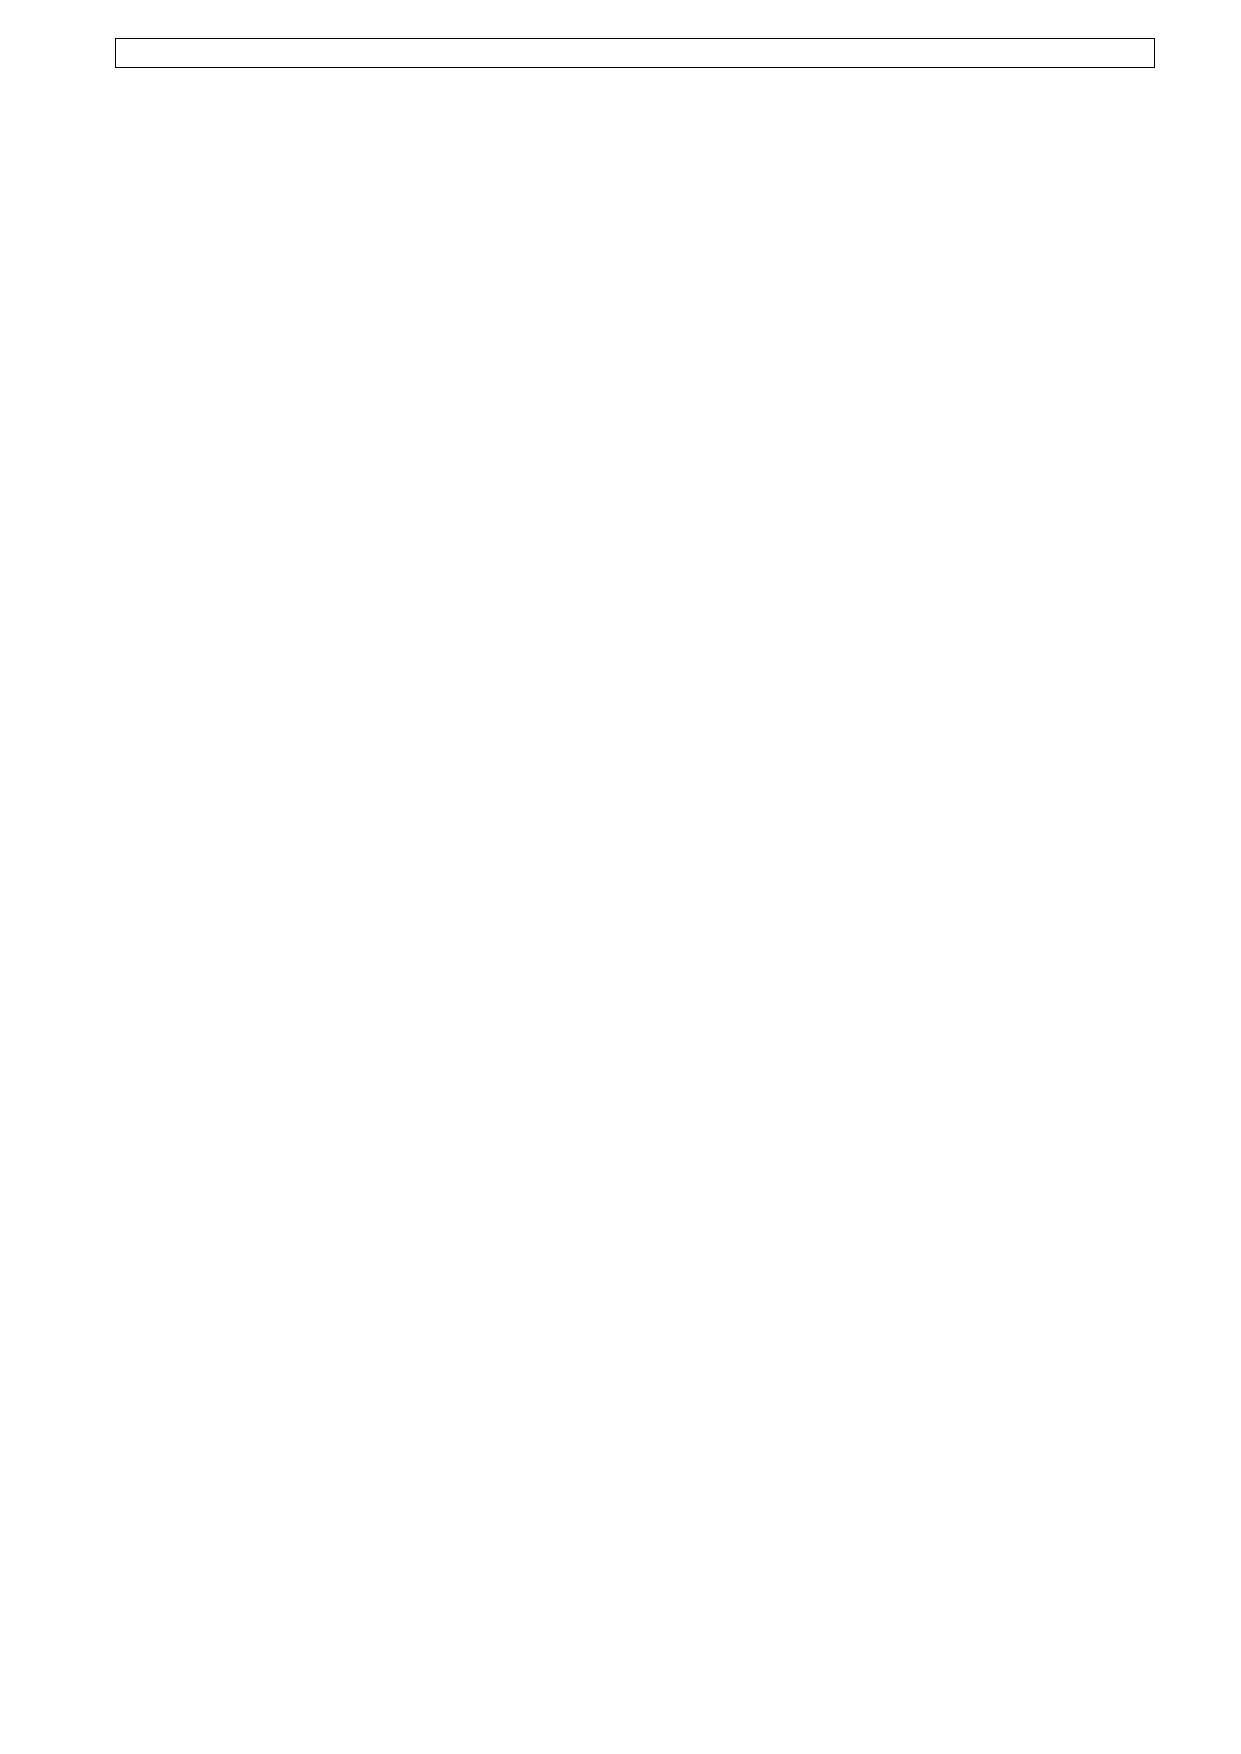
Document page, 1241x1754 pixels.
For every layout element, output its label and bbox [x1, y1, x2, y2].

table_cell [116, 39, 1154, 67]
